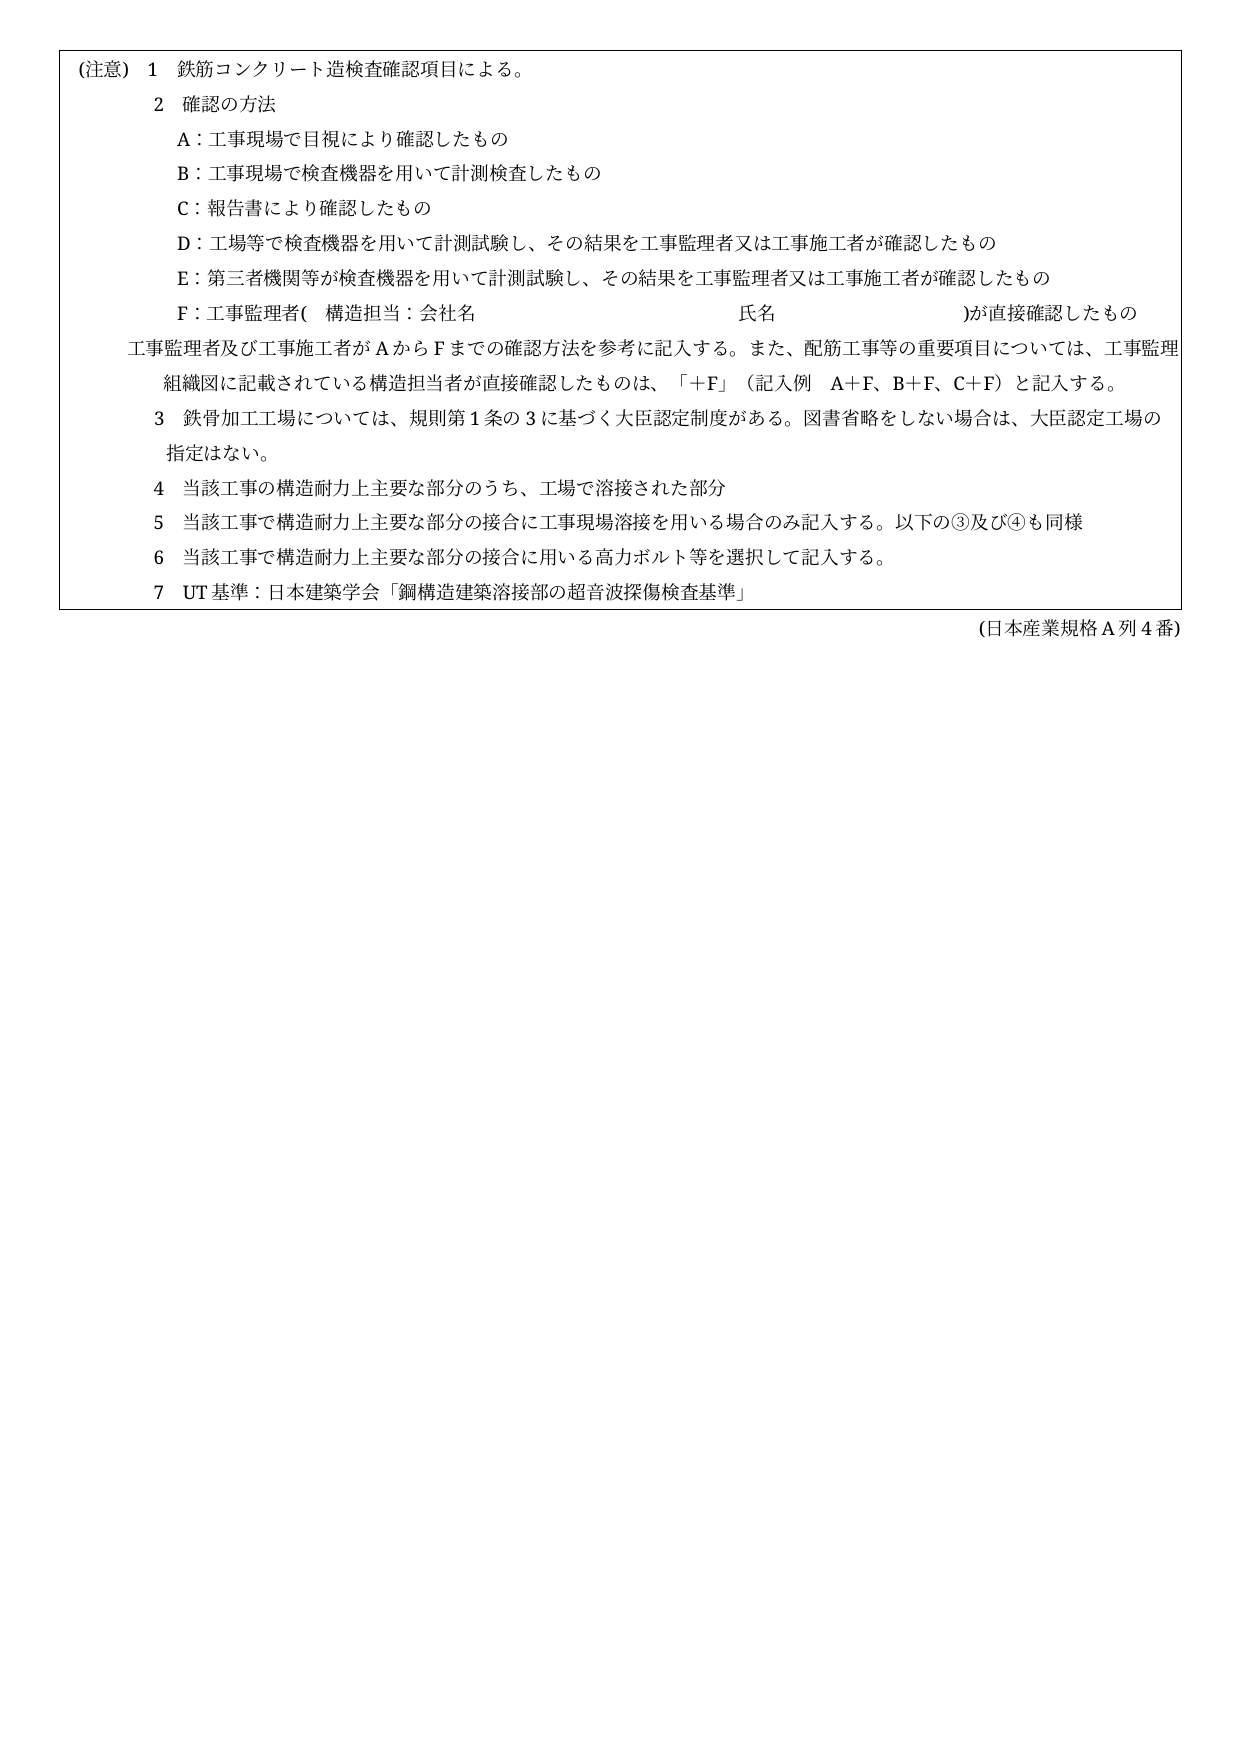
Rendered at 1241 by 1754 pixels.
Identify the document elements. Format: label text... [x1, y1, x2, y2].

text (日本産業規格A列4番) [59, 610, 1180, 645]
table_cell (注意) 1 鉄筋コンクリート造検査確認項目による。 2 確認の方法 A：工事現場で目視により確認したもの B：工事現場で検査機器を用いて計測検査したもの C：報告書により確認したもの D：工場等で検査機器を用いて計測試験し、その結果を工事監理者又は工事施工者が確認したもの E：第三者機関等が検査機器を用いて計測試験し、その結果を工事監理者又は工事施工者が確認したもの F：工事監理者( 構造担当：会社名 氏名 )が直接確認したもの 工事監理者及び工事施工者がAからFまでの確認方法を参考に記入する。また、配筋工事等の重要項目については、工事監理組織図に記載されている構造担当者が直接確認したものは、「＋F」（記入例 A＋F、B＋F、C＋F）と記入する。 3 鉄骨加工工場については、規則第1条の3に基づく大臣認定制度がある。図書省略をしない場合は、大臣認定工場の指定はない。 4 当該工事の構造耐力上主要な部分のうち、工場で溶接された部分 5 当該工事で構造耐力上主要な部分の接合に工事現場溶接を用いる場合のみ記入する。以下の③及び④も同様 6 当該工事で構造耐力上主要な部分の接合に用いる高力ボルト等を選択して記入する。 7 UT基準：日本建築学会「鋼構造建築溶接部の超音波探傷検査基準」 [60, 51, 1181, 609]
